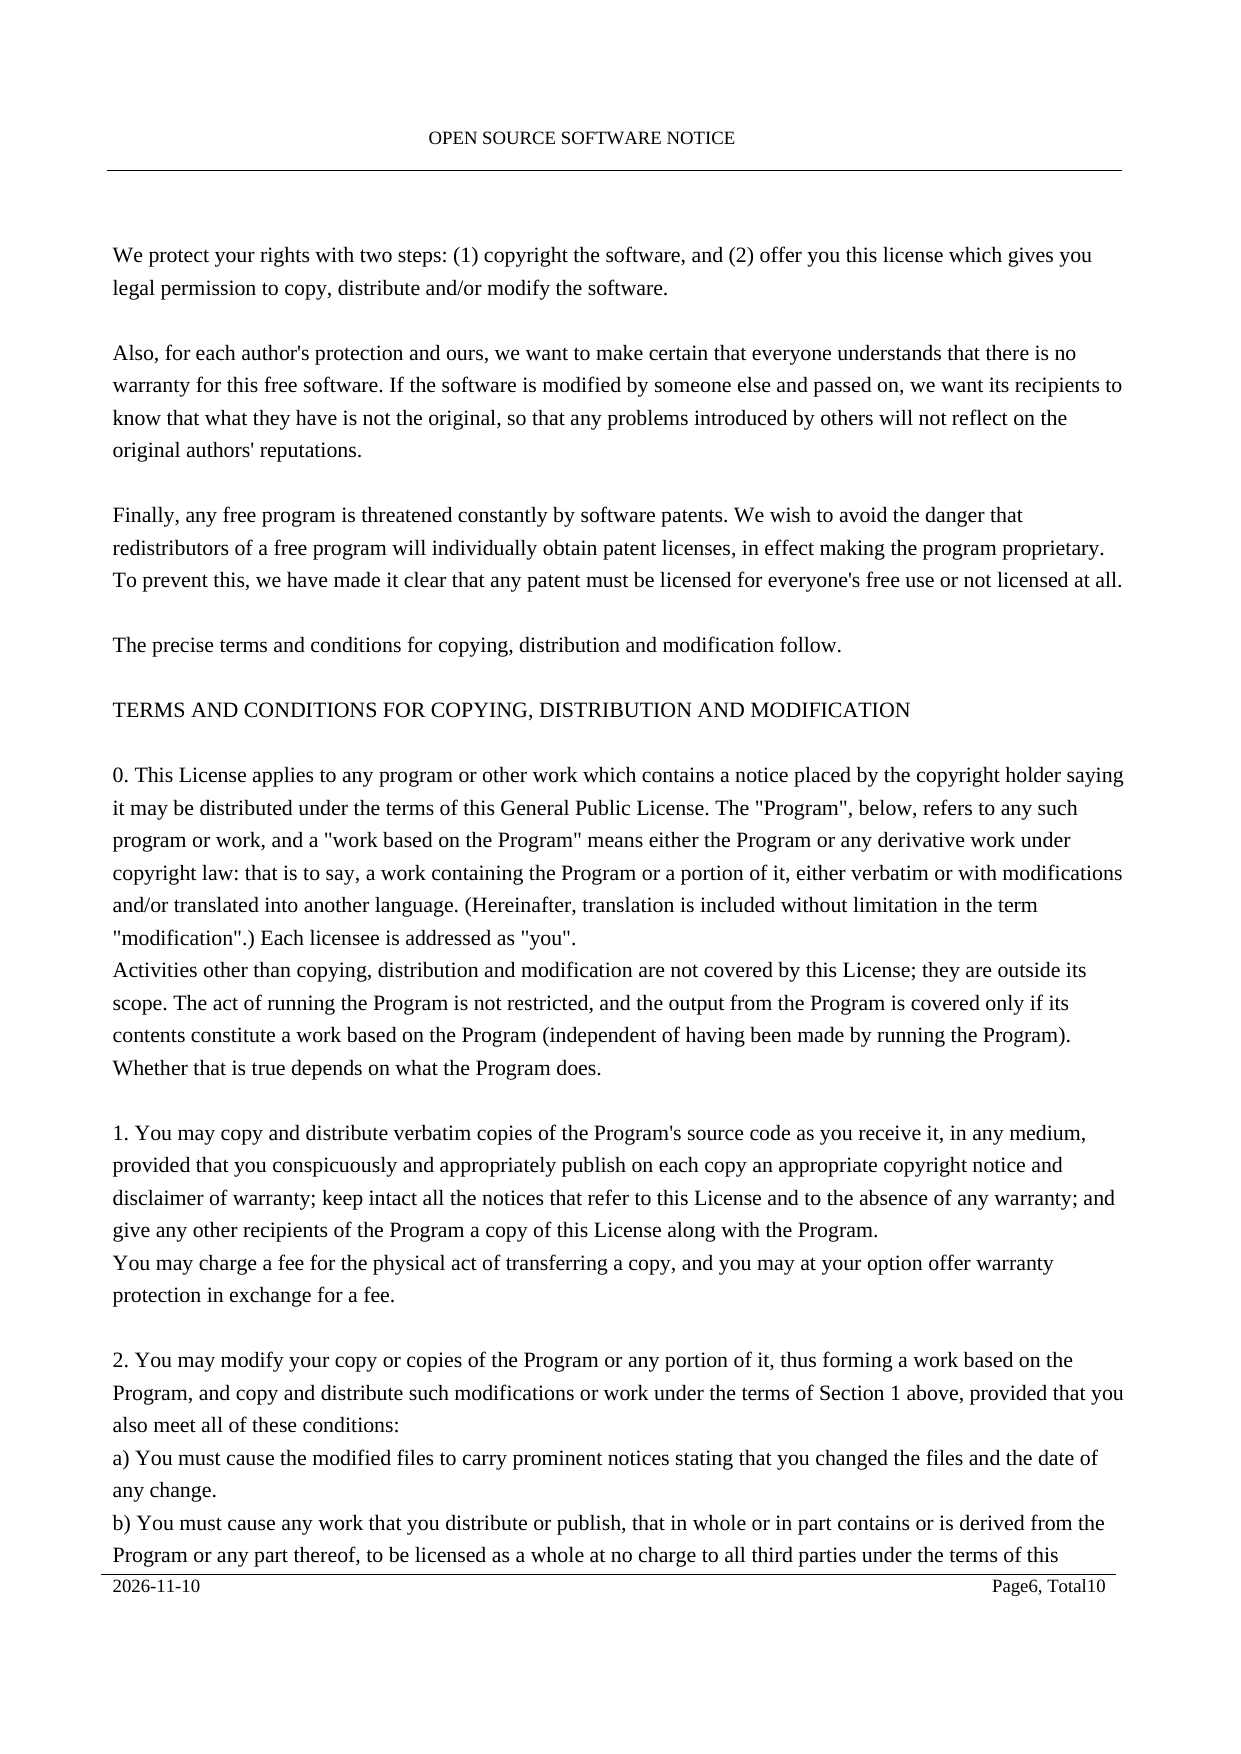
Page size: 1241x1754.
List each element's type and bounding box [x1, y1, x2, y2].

text [112, 206, 1128, 1571]
